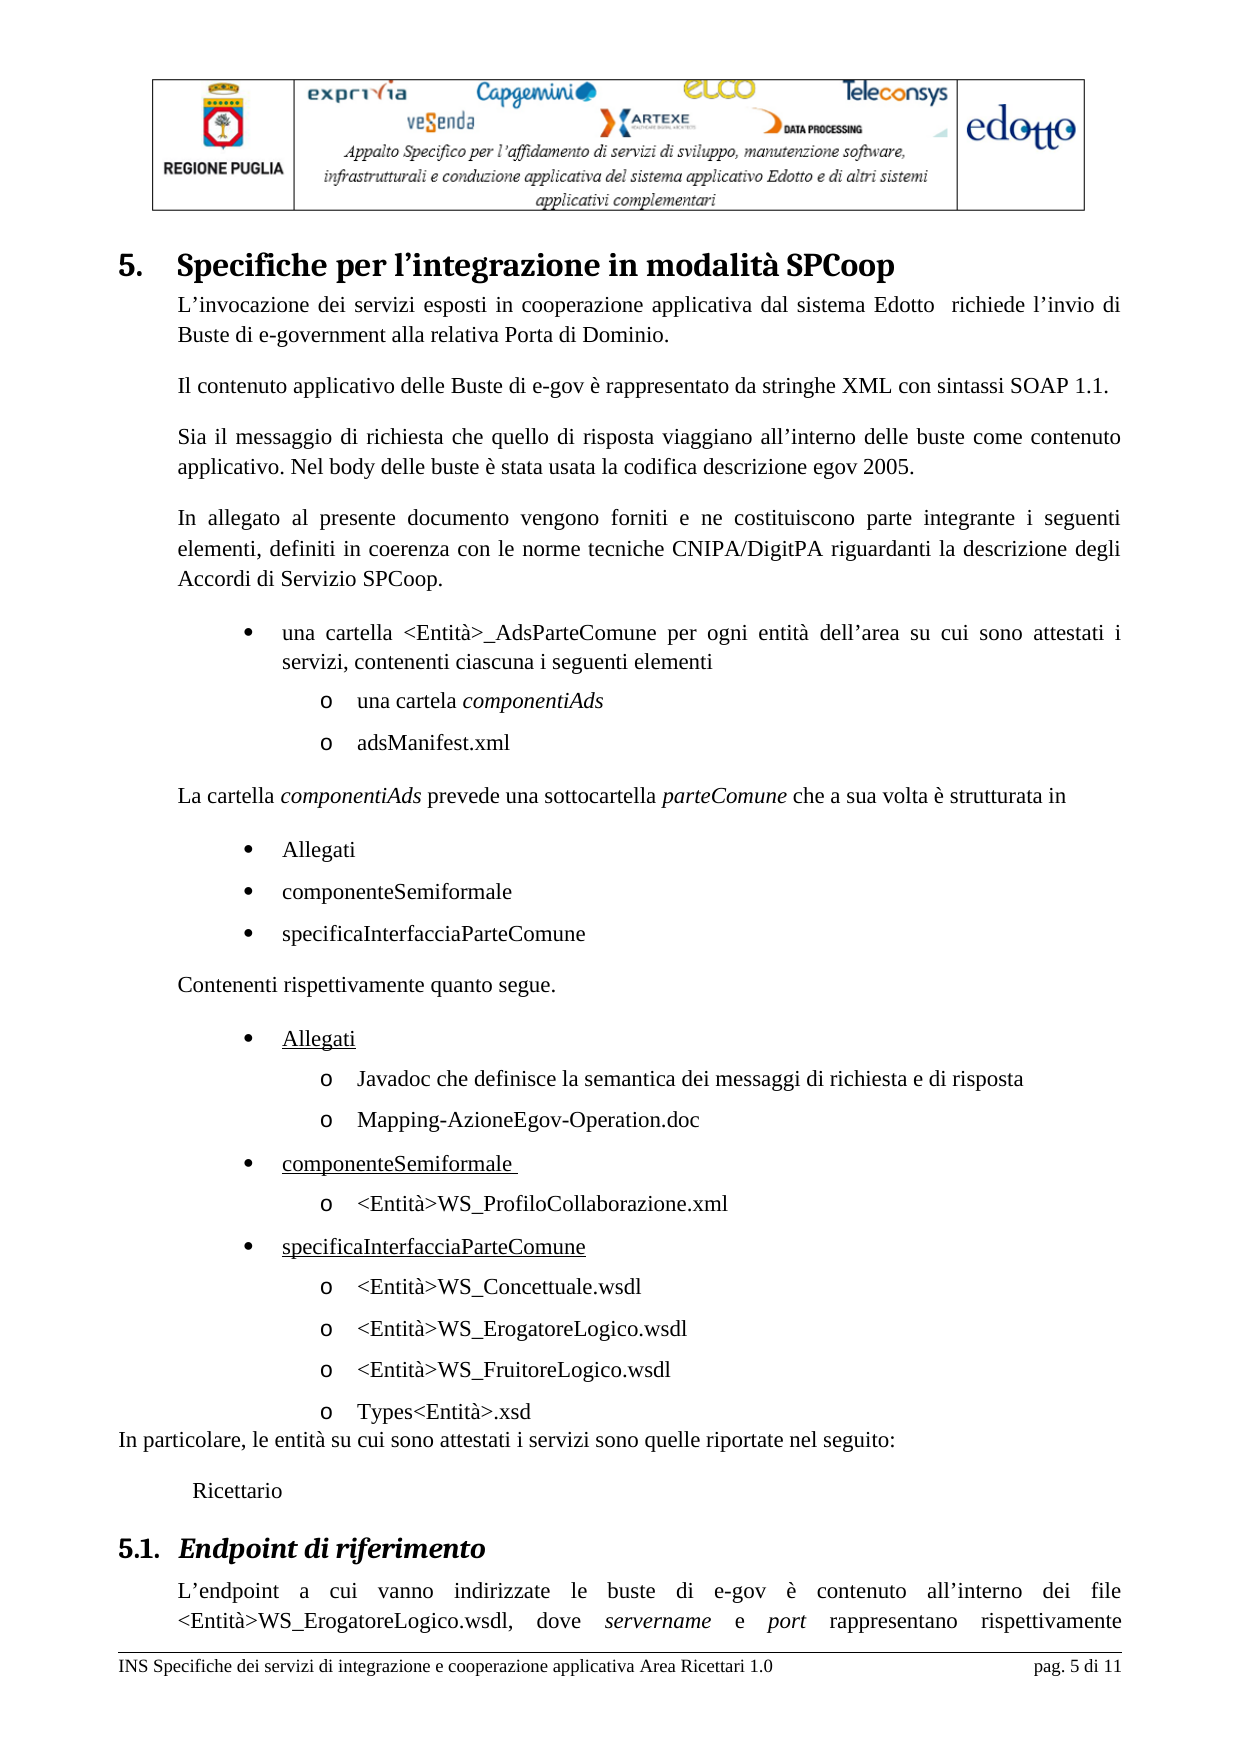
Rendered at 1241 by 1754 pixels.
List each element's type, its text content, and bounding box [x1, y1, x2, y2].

text L’invocazione dei servizi esposti in cooperazione applicativa dal sistema Edotto richiede l’invio di Buste di e-government alla relativa Porta di Dominio. [177, 291, 1122, 347]
list <Entità>WS_FruitoreLogico.wsdl [319, 1355, 1122, 1384]
text In particolare, le entità su cui sono attestati i servizi sono quelle riportate nel seguito: [118, 1426, 1122, 1453]
list Javadoc che definisce la semantica dei messaggi di richiesta e di risposta [319, 1064, 1122, 1093]
list componenteSemiformale [244, 875, 1122, 904]
list adsManifest.xml [319, 728, 1122, 757]
list una cartela componentiAds [319, 687, 1122, 716]
list Types<Entità>.xsd [319, 1397, 1122, 1426]
text Sia il messaggio di richiesta che quello di risposta viaggiano all’interno delle buste come contenuto applicativo. Nel body delle buste è stata usata la codifica descrizione egov 2005. [177, 423, 1122, 480]
picture [147, 73, 1093, 218]
list Allegati [244, 1022, 1122, 1051]
text Contenenti rispettivamente quanto segue. [177, 971, 1122, 997]
list <Entità>WS_ErogatoreLogico.wsdl [319, 1314, 1122, 1343]
list specificaInterfacciaParteComune [244, 1230, 1122, 1259]
list <Entità>WS_Concettuale.wsdl [319, 1272, 1122, 1301]
list componenteSemiformale [244, 1147, 1122, 1176]
text La cartella componentiAds prevede una sottocartella parteComune che a sua volta è strutturata in [177, 782, 1122, 809]
text In allegato al presente documento vengono forniti e ne costituiscono parte integrante i seguenti elementi, definiti in coerenza con le norme tecniche CNIPA/DigitPA riguardanti la descrizione degli Accordi di Servizio SPCoop. [177, 504, 1122, 591]
subtitle Endpoint di riferimento [118, 1532, 1122, 1566]
list Mapping-AzioneEgov-Operation.doc [319, 1105, 1122, 1134]
list una cartella <Entità>_AdsParteComune per ogni entità dell’area su cui sono attestati i servizi, contenenti ciascuna i seguenti elementi [244, 616, 1122, 674]
text Il contenuto applicativo delle Buste di e-gov è rappresentato da stringhe XML con sintassi SOAP 1.1. [177, 372, 1122, 398]
list Allegati [244, 833, 1122, 863]
list specificaInterfacciaParteComune [244, 917, 1122, 946]
subtitle Specifiche per l’integrazione in modalità SPCoop [118, 246, 1063, 284]
list <Entità>WS_ProfiloCollaborazione.xml [319, 1189, 1122, 1218]
text Ricettario [118, 1477, 1122, 1504]
